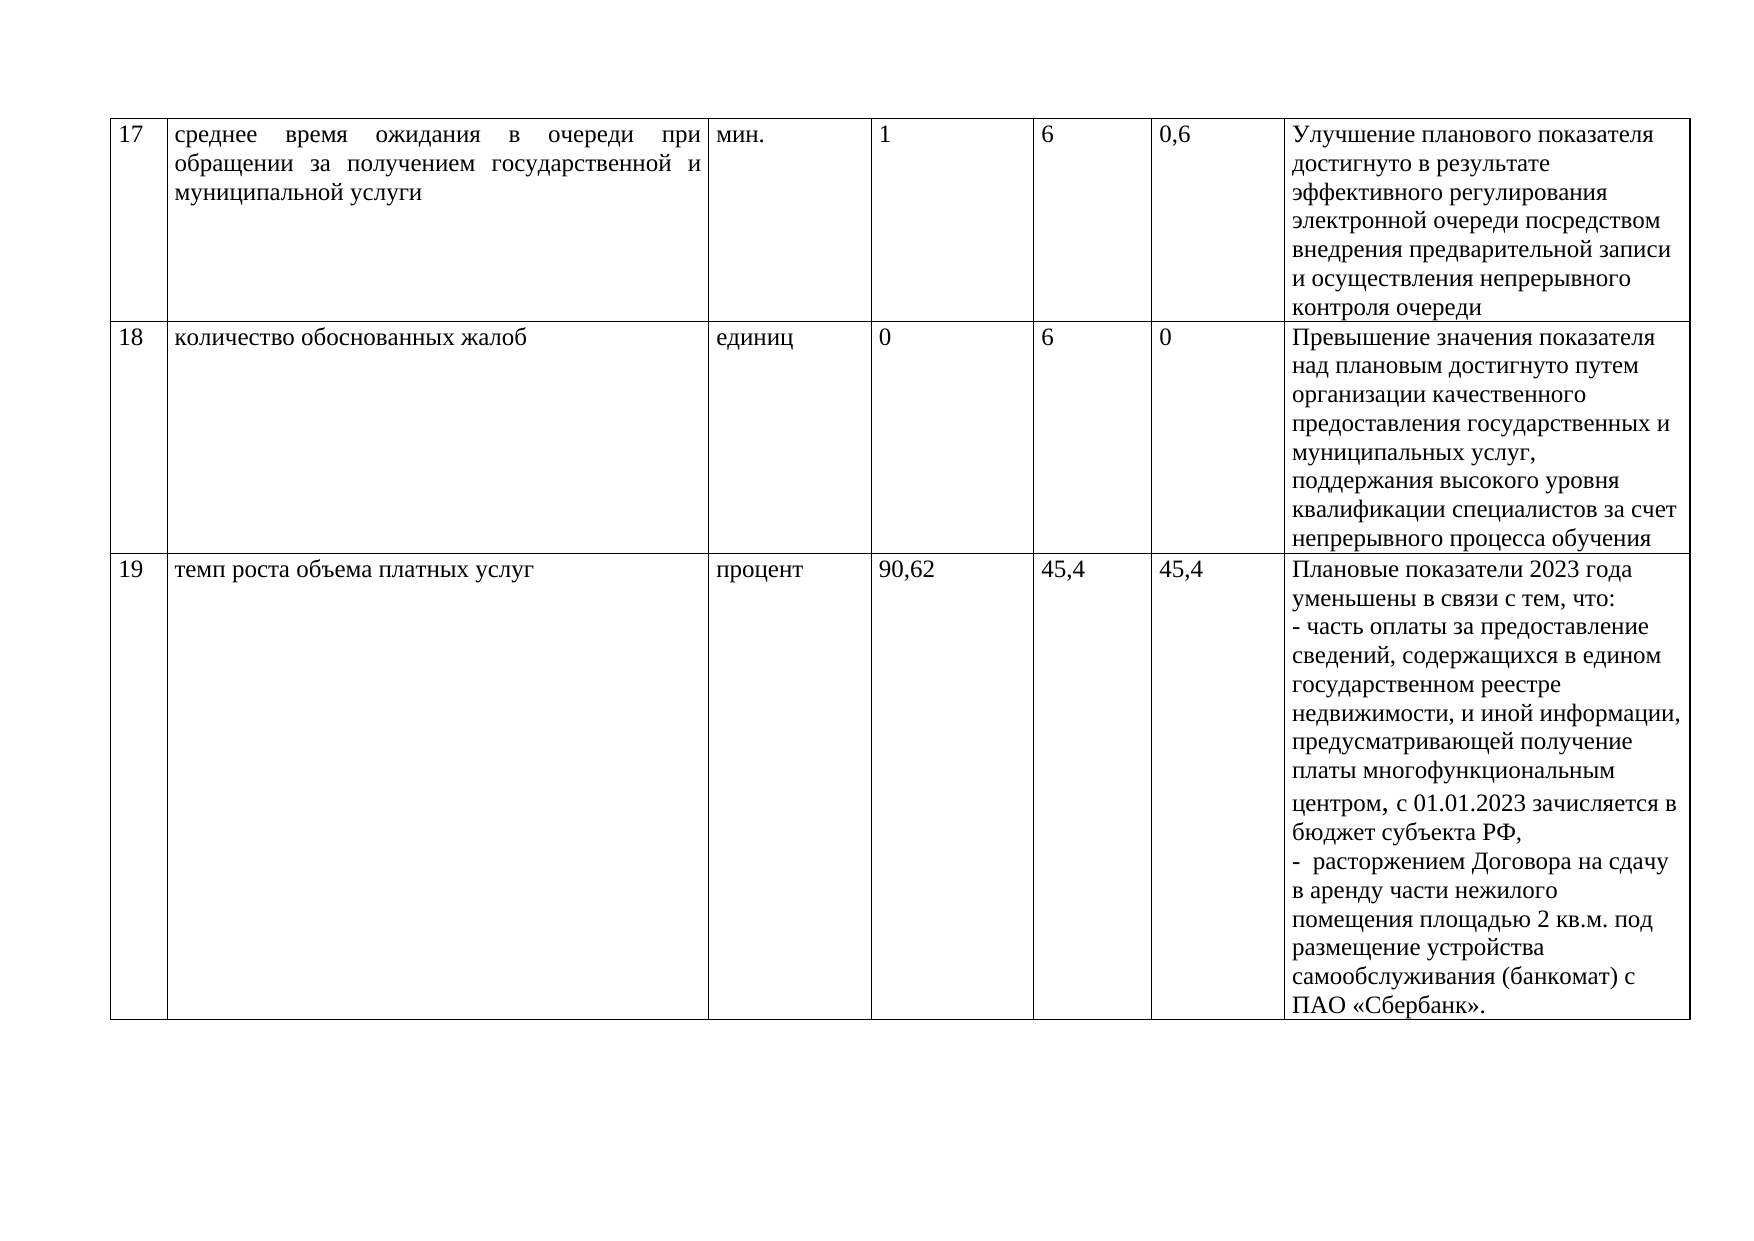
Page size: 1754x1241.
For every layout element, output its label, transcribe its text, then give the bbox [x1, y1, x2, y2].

table_cell 17 [111, 119, 167, 321]
table_cell Плановые показатели 2023 года уменьшены в связи с тем, что: - часть оплаты за предоставление сведений, содержащихся в едином государственном реестре недвижимости, и иной информации, предусматривающей получение платы многофункциональным центром, с 01.01.2023 зачисляется в бюджет субъекта РФ, - расторжением Договора на сдачу в аренду части нежилого помещения площадью 2 кв.м. под размещение устройства самообслуживания (банкомат) с ПАО «Сбербанк». [1285, 554, 1689, 1019]
table_cell 18 [111, 322, 167, 553]
table_cell количество обоснованных жалоб [168, 322, 708, 553]
table_cell Улучшение планового показателя достигнуто в результате эффективного регулирования электронной очереди посредством внедрения предварительной записи и осуществления непрерывного контроля очереди [1285, 119, 1689, 321]
table_cell процент [709, 554, 871, 1019]
table_cell 0 [872, 322, 1033, 553]
table_cell 19 [111, 554, 167, 1019]
table_cell 6 [1034, 322, 1151, 553]
table_cell темп роста объема платных услуг [168, 554, 708, 1019]
table_cell 90,62 [872, 554, 1033, 1019]
table_cell Превышение значения показателя над плановым достигнуто путем организации качественного предоставления государственных и муниципальных услуг, поддержания высокого уровня квалификации специалистов за счет непрерывного процесса обучения [1285, 322, 1689, 553]
table_cell 1 [872, 119, 1033, 321]
table_cell среднее время ожидания в очереди при обращении за получением государственной и муниципальной услуги [168, 119, 708, 321]
table_cell мин. [709, 119, 871, 321]
table_cell 0 [1152, 322, 1284, 553]
table_cell 6 [1034, 119, 1151, 321]
table_cell 0,6 [1152, 119, 1284, 321]
table_cell 45,4 [1152, 554, 1284, 1019]
table_cell единиц [709, 322, 871, 553]
table_cell 45,4 [1034, 554, 1151, 1019]
